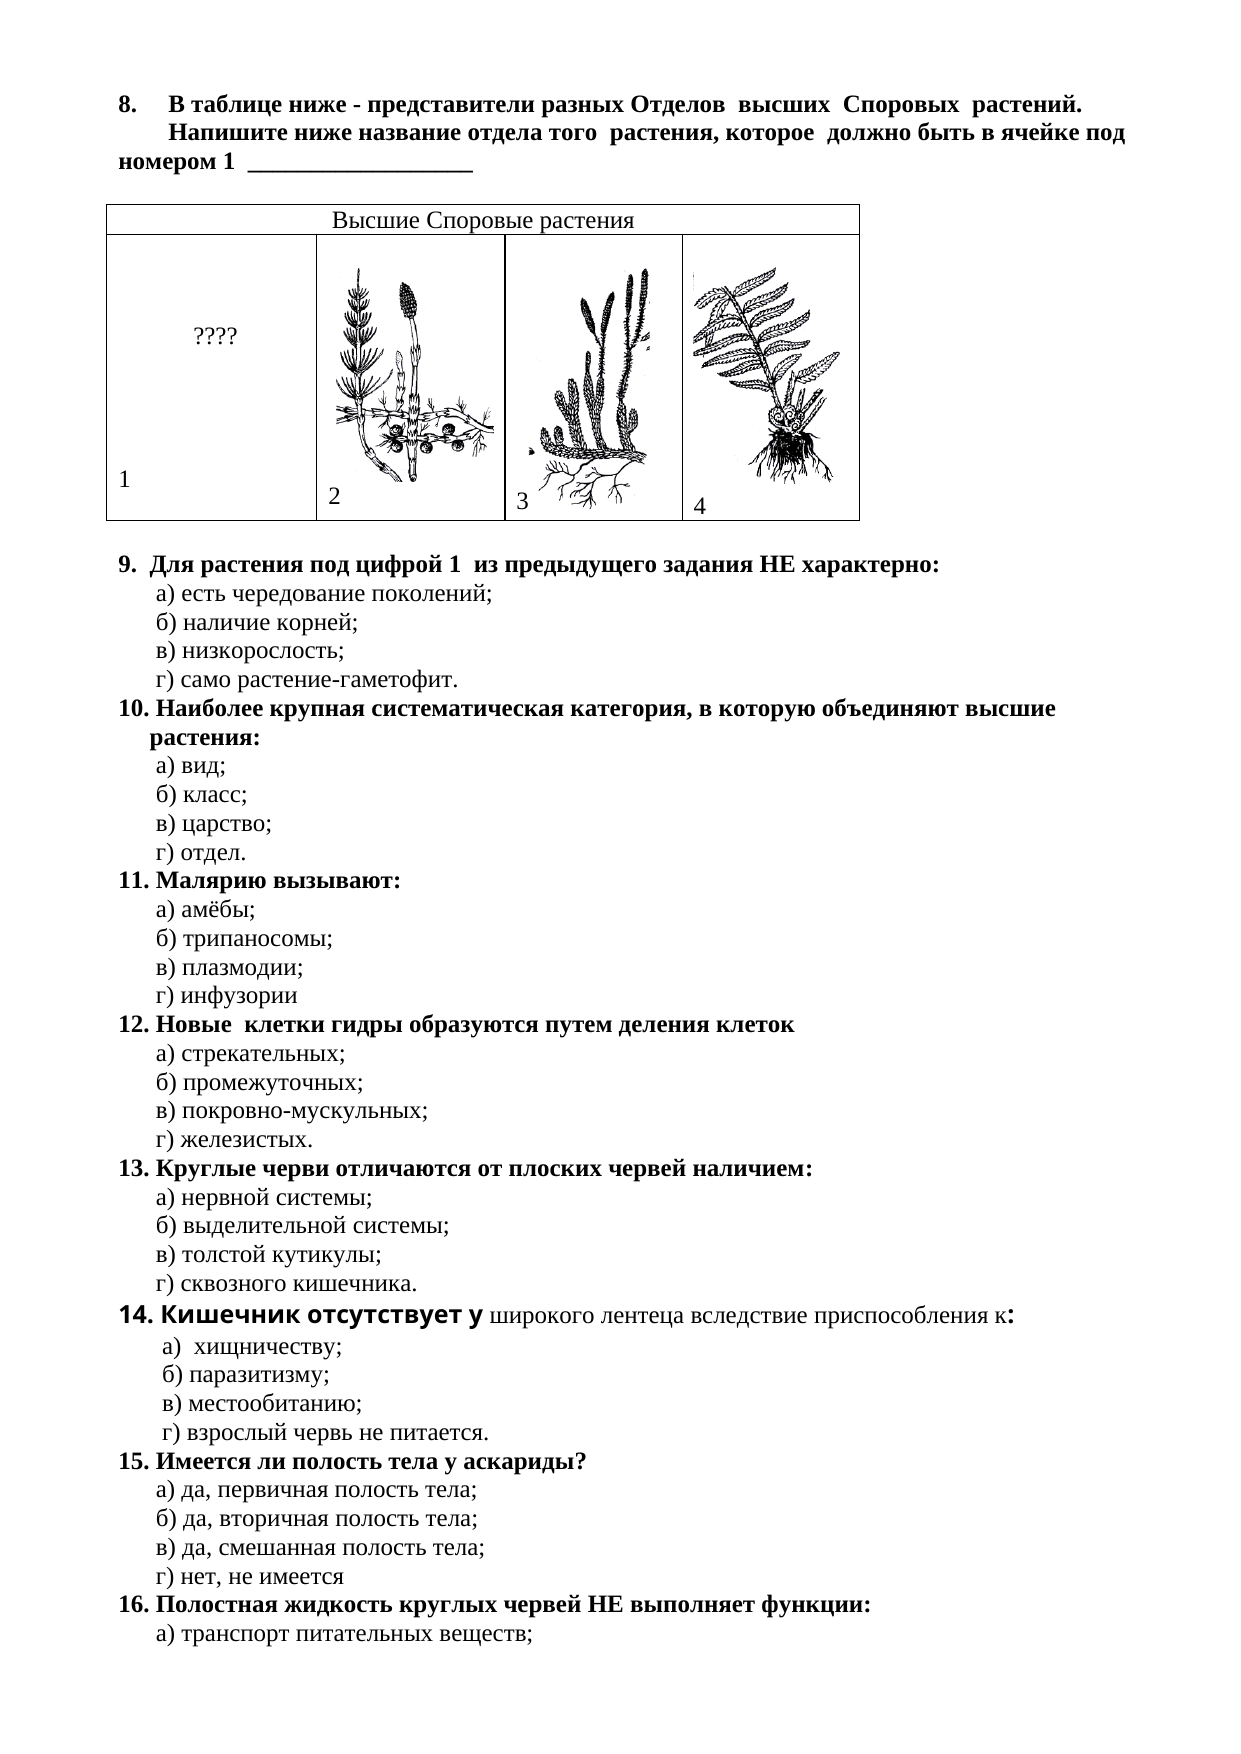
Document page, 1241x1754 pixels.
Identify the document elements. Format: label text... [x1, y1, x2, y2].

text 9. Для растения под цифрой 1 из предыдущего задания НЕ характерно: [118, 549, 1181, 578]
text г) само растение-гаметофит. [118, 664, 1181, 693]
text 8. В таблице ниже - представители разных Отделов высших Споровых растений. [118, 89, 1181, 117]
table_cell ???? 1 [107, 235, 316, 519]
picture [528, 263, 650, 510]
picture [328, 263, 494, 482]
text 11. Малярию вызывают: а) амёбы; б) трипаносомы; в) плазмодии; г) инфузории [118, 866, 1181, 1009]
picture [693, 263, 843, 491]
text 14. Кишечник отсутствует у широкого лентеца вследствие приспособления к: а) хищничеству; б) паразитизму; в) местообитанию; г) взрослый червь не питается. [118, 1297, 1181, 1446]
table_cell 3 [506, 235, 682, 519]
text 13. Круглые черви отличаются от плоских червей наличием: а) нервной системы; б) выделительной системы; в) толстой кутикулы; г) сквозного кишечника. [118, 1153, 1181, 1297]
table_header Высшие Споровые растения [107, 205, 859, 233]
text а) есть чередование поколений; [118, 578, 1181, 607]
text растения: а) вид; б) класс; в) царство; г) отдел. [118, 722, 1181, 866]
text Напишите ниже название отдела того растения, которое должно быть в ячейке под номером 1 __________________ [118, 117, 1181, 175]
table_cell 4 [683, 235, 859, 519]
table_cell 2 [317, 235, 504, 519]
text 12. Новые клетки гидры образуются путем деления клеток а) стрекательных; б) промежуточных; в) покровно-мускульных; г) железистых. [118, 1009, 1181, 1153]
text а) транспорт питательных веществ; [118, 1618, 1181, 1647]
text в) низкорослость; [118, 636, 1181, 664]
text б) наличие корней; [118, 607, 1181, 636]
text 10. Наиболее крупная систематическая категория, в которую объединяют высшие [118, 693, 1181, 722]
text 15. Имеется ли полость тела у аскариды? а) да, первичная полость тела; б) да, вторичная полость тела; в) да, смешанная полость тела; г) нет, не имеется [118, 1446, 1181, 1589]
text 16. Полостная жидкость круглых червей НЕ выполняет функции: [118, 1589, 1181, 1618]
